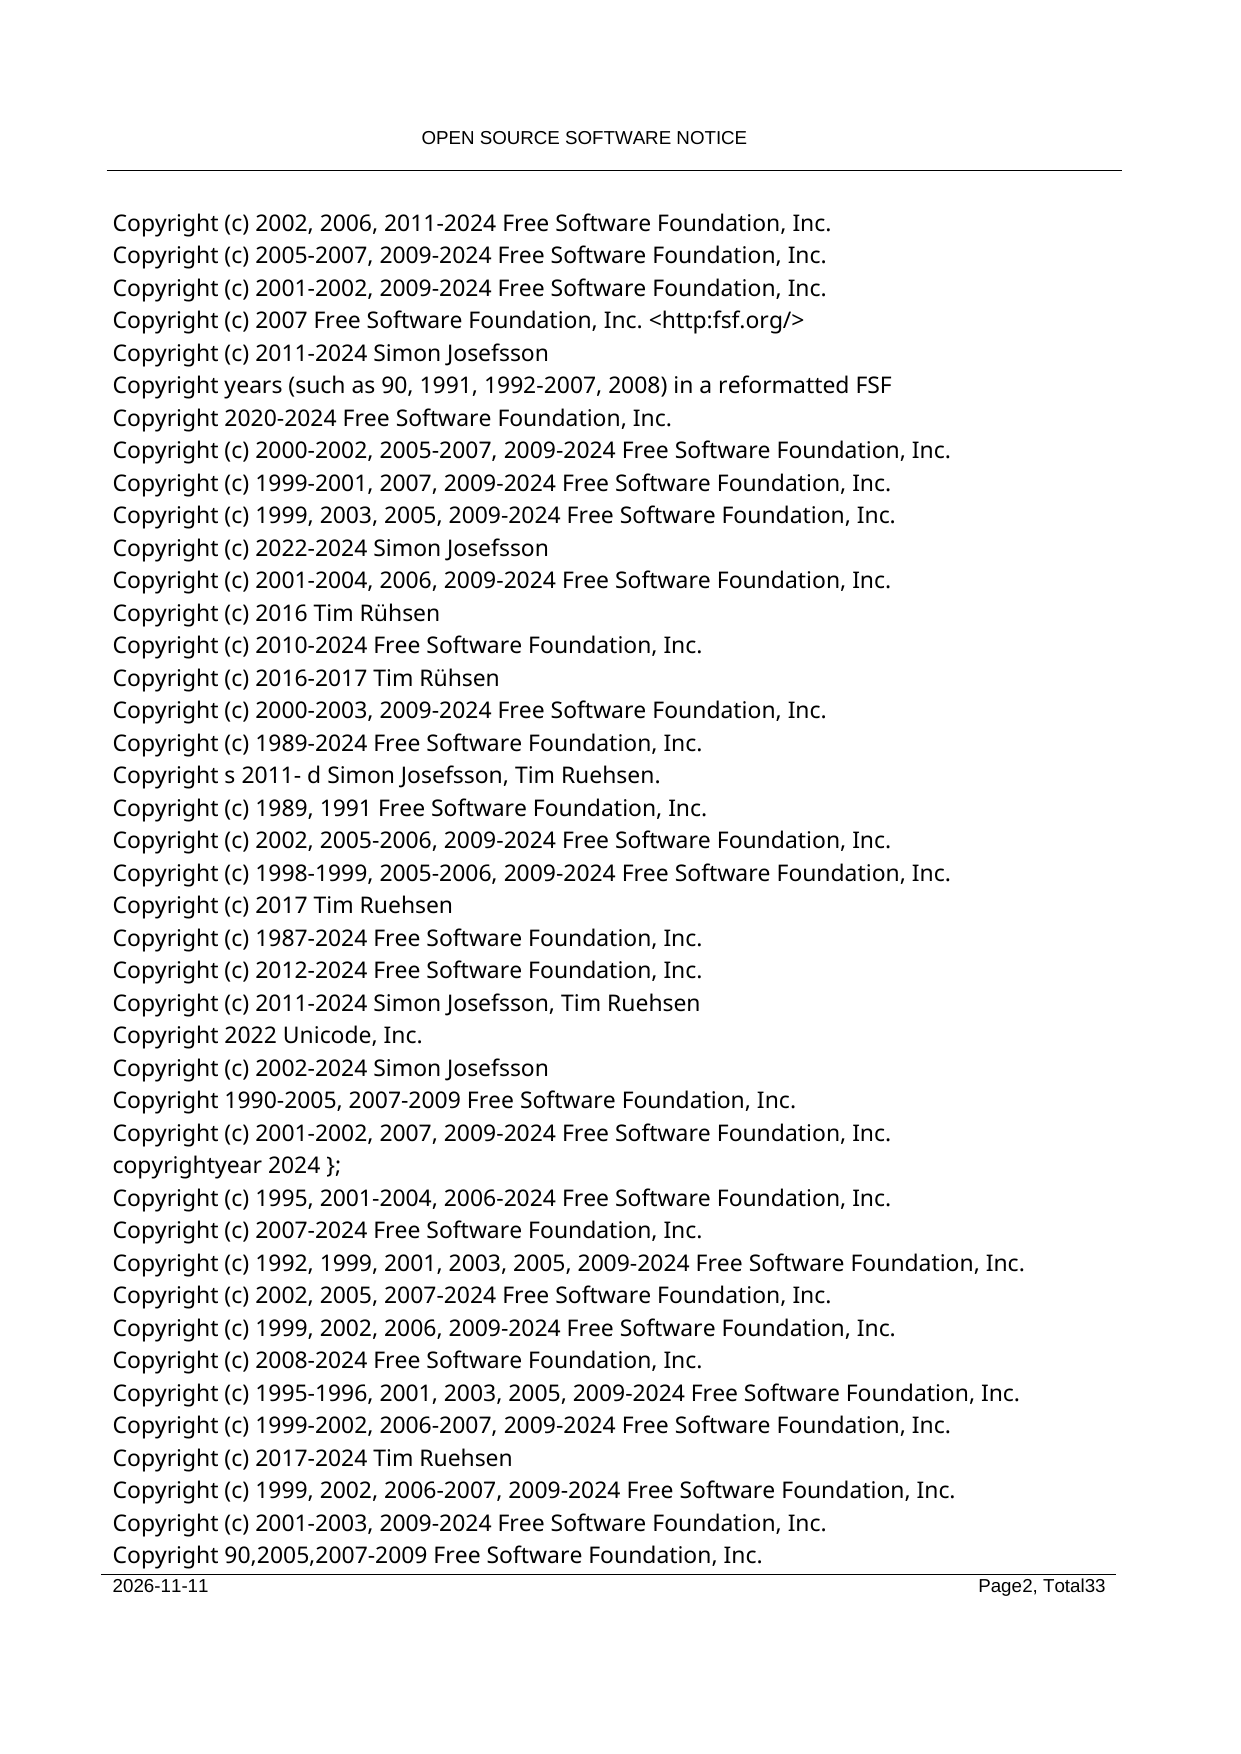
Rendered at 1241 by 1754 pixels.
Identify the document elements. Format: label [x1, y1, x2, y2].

text [112, 206, 1128, 1571]
